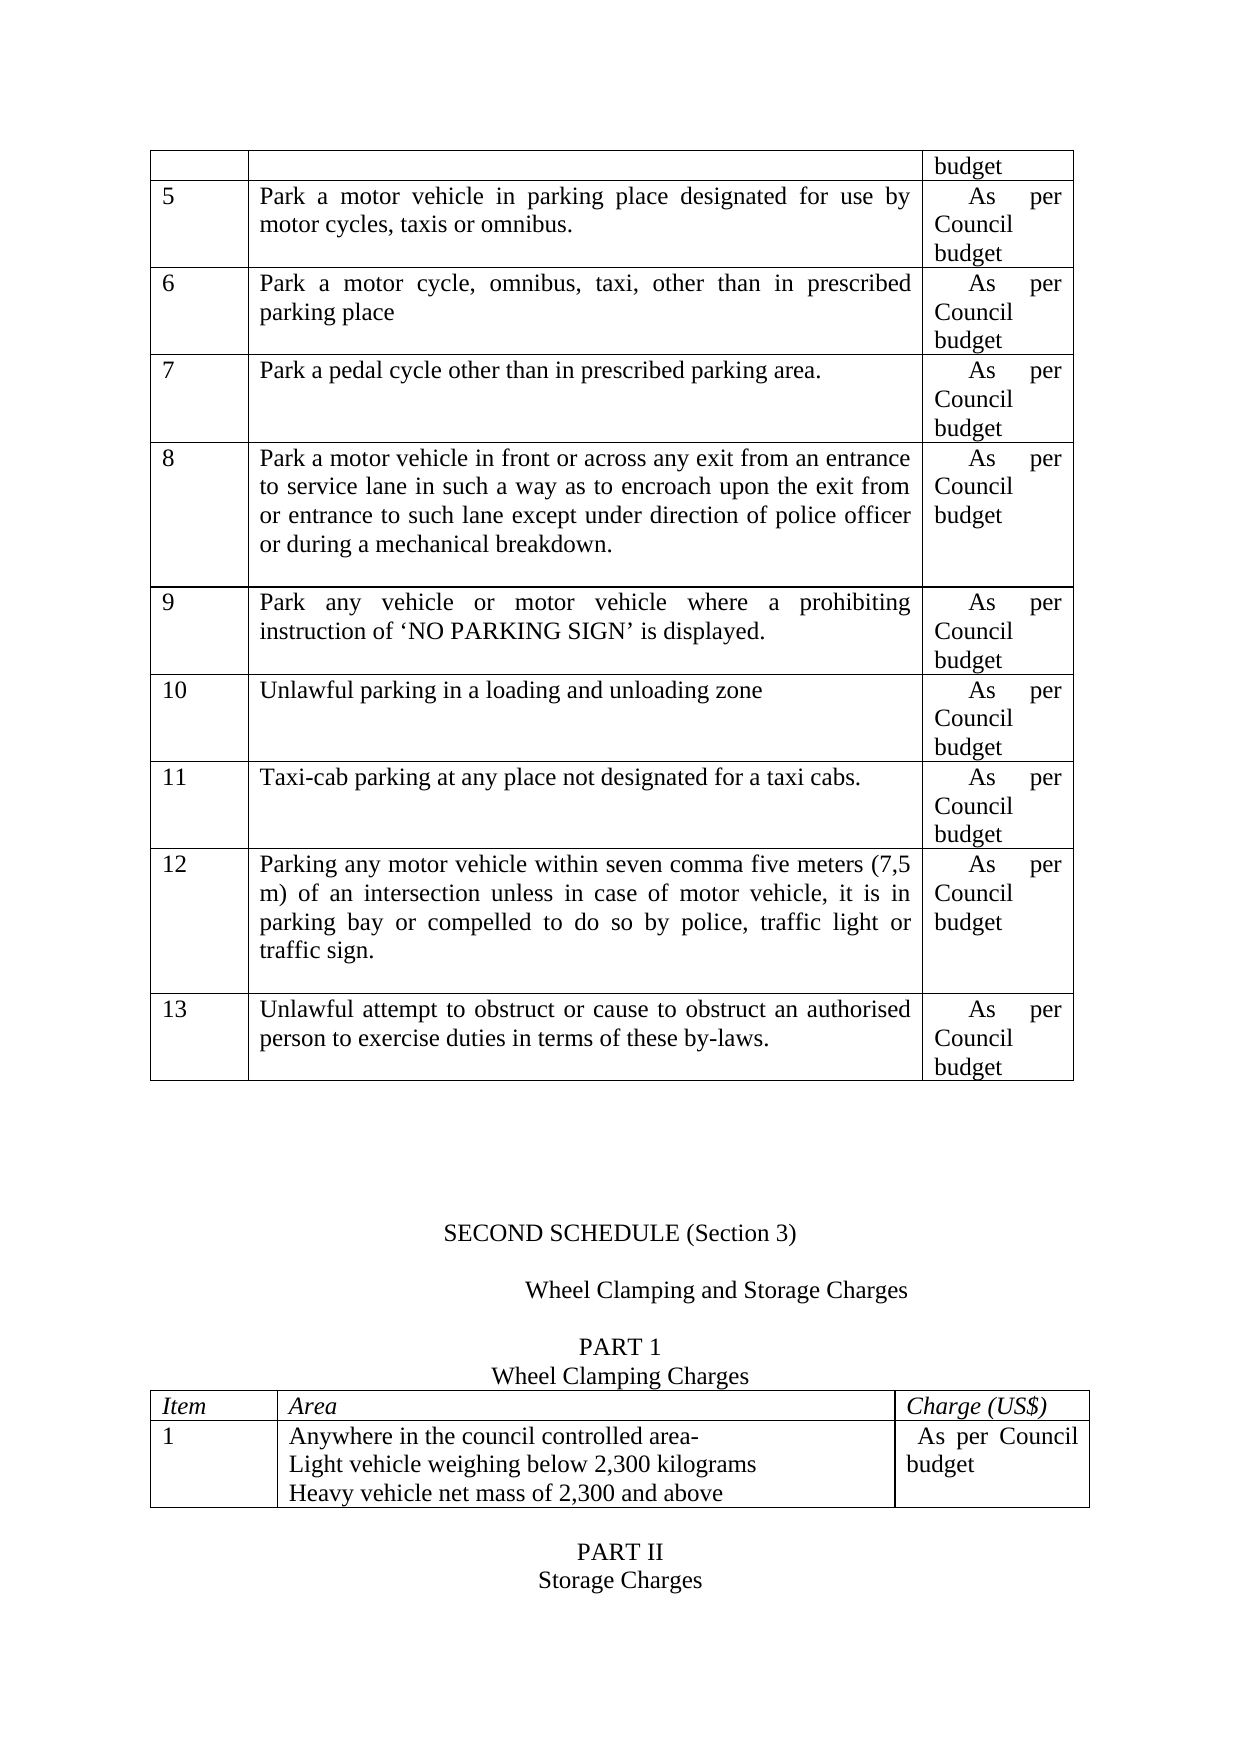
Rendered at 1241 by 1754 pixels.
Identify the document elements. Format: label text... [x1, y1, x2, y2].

table_cell 12 [151, 849, 248, 993]
table_cell Unlawful attempt to obstruct or cause to obstruct an authorised person to exercise duties in terms of these by-laws. [249, 994, 922, 1080]
table_cell As per Council budget [896, 1421, 1089, 1507]
table_cell As per Council budget [923, 762, 1073, 848]
table_cell 7 [151, 355, 248, 442]
table_cell As per Council budget [923, 849, 1073, 993]
table_cell 1 [151, 1421, 277, 1507]
table_cell 4 [151, 151, 248, 180]
table_cell As per Council budget [923, 588, 1073, 674]
table_cell As per Council budget [923, 994, 1073, 1080]
text Storage Charges [150, 1566, 1090, 1594]
table_header Charge (US$) [896, 1391, 1089, 1420]
table_cell Park a motor cycle, omnibus, taxi, other than in prescribed parking place [249, 268, 922, 354]
table_cell As per Council budget [923, 268, 1073, 354]
table_header Item [151, 1391, 277, 1420]
table_cell 10 [151, 675, 248, 761]
table_cell As per Council budget [923, 355, 1073, 442]
table_cell 11 [151, 762, 248, 848]
table_cell 13 [151, 994, 248, 1080]
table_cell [923, 151, 1073, 180]
table_cell 9 [151, 588, 248, 674]
text Wheel Clamping and Storage Charges [150, 1276, 1090, 1304]
table_cell Park any vehicle or motor vehicle where a prohibiting instruction of ‘NO PARKING SIGN’ is displayed. [249, 588, 922, 674]
table_cell Park a pedal cycle other than in prescribed parking area. [249, 355, 922, 442]
table_header Area [278, 1391, 894, 1420]
text PART II [150, 1537, 1090, 1566]
table_cell As per Council budget [923, 181, 1073, 267]
text PART 1 [150, 1332, 1090, 1361]
table_cell Taxi-cab parking at any place not designated for a taxi cabs. [249, 762, 922, 848]
text Wheel Clamping Charges [150, 1361, 1090, 1390]
table_cell 8 [151, 443, 248, 586]
table_cell Parking any motor vehicle within seven comma five meters (7,5 m) of an intersection unless in case of motor vehicle, it is in parking bay or compelled to do so by police, traffic light or traffic sign. [249, 849, 922, 993]
table_cell Anywhere in the council controlled area- Light vehicle weighing below 2,300 kilograms Heavy vehicle net mass of 2,300 and above [278, 1421, 894, 1507]
table_cell As per Council budget [923, 443, 1073, 586]
table_cell Park a motor vehicle in parking place designated for use by motor cycles, taxis or omnibus. [249, 181, 922, 267]
table_cell Park a motor vehicle in front or across any exit from an entrance to service lane in such a way as to encroach upon the exit from or entrance to such lane except under direction of police officer or during a mechanical breakdown. [249, 443, 922, 586]
text SECOND SCHEDULE (Section 3) [150, 1218, 1090, 1247]
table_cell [249, 151, 922, 180]
table_cell 5 [151, 181, 248, 267]
table_cell As per Council budget [923, 675, 1073, 761]
table_cell Unlawful parking in a loading and unloading zone [249, 675, 922, 761]
table_cell 6 [151, 268, 248, 354]
